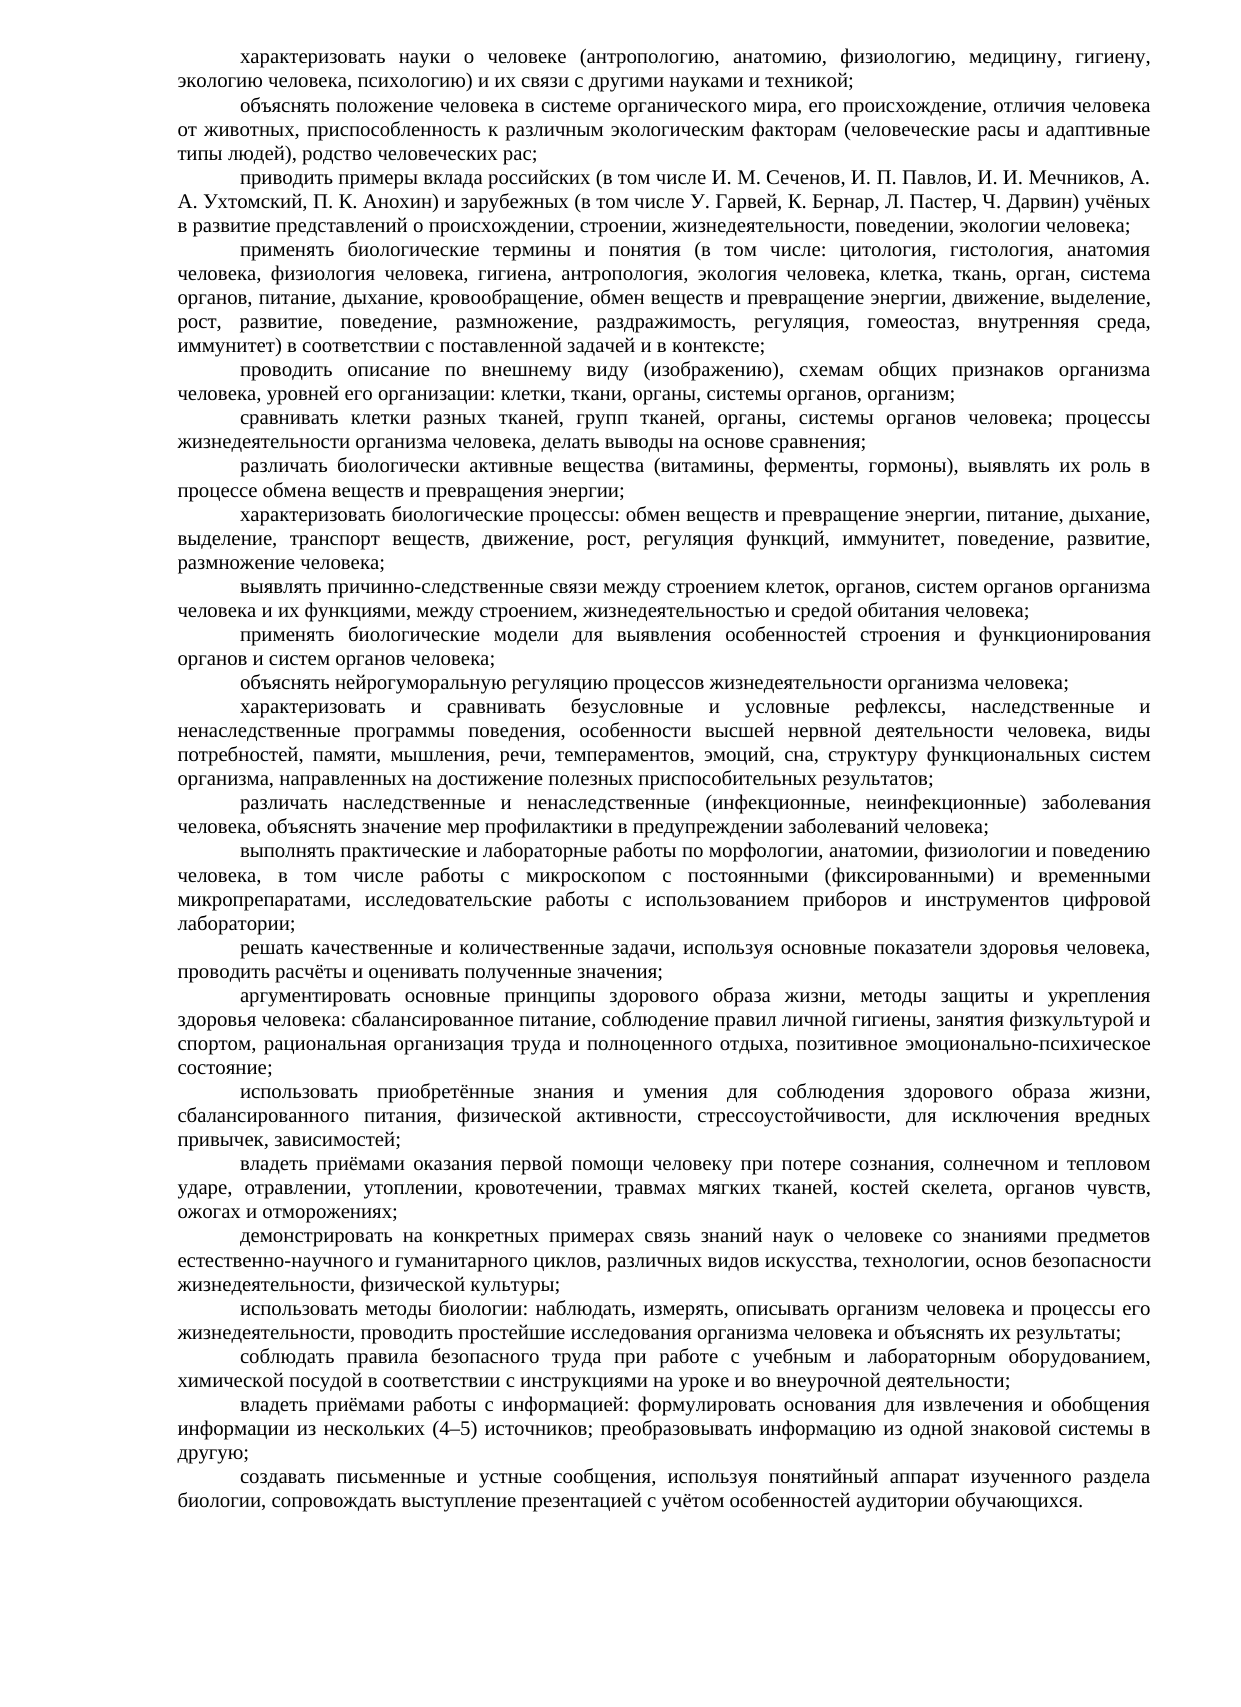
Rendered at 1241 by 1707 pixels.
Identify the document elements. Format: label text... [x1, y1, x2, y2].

text создавать письменные и устные сообщения, используя понятийный аппарат изученного раздела биологии, сопровождать выступление презентацией с учётом особенностей аудитории обучающихся. [177, 1464, 1152, 1512]
text различать наследственные и ненаследственные (инфекционные, неинфекционные) заболевания человека, объяснять значение мер профилактики в предупреждении заболеваний человека; [177, 790, 1152, 838]
text характеризовать биологические процессы: обмен веществ и превращение энергии, питание, дыхание, выделение, транспорт веществ, движение, рост, регуляция функций, иммунитет, поведение, развитие, размножение человека; [177, 502, 1152, 574]
text владеть приёмами работы с информацией: формулировать основания для извлечения и обобщения информации из нескольких (4–5) источников; преобразовывать информацию из одной знаковой системы в другую; [177, 1392, 1152, 1464]
text применять биологические термины и понятия (в том числе: цитология, гистология, анатомия человека, физиология человека, гигиена, антропология, экология человека, клетка, ткань, орган, система органов, питание, дыхание, кровообращение, обмен веществ и превращение энергии, движение, выделение, рост, развитие, поведение, размножение, раздражимость, регуляция, гомеостаз, внутренняя среда, иммунитет) в соответствии с поставленной задачей и в контексте; [177, 237, 1152, 357]
text характеризовать науки о человеке (антропологию, анатомию, физиологию, медицину, гигиену, экологию человека, психологию) и их связи с другими науками и техникой; [177, 44, 1152, 92]
text использовать приобретённые знания и умения для соблюдения здорового образа жизни, сбалансированного питания, физической активности, стрессоустойчивости, для исключения вредных привычек, зависимостей; [177, 1079, 1152, 1151]
text сравнивать клетки разных тканей, групп тканей, органы, системы органов человека; процессы жизнедеятельности организма человека, делать выводы на основе сравнения; [177, 405, 1152, 453]
text выполнять практические и лабораторные работы по морфологии, анатомии, физиологии и поведению человека, в том числе работы с микроскопом с постоянными (фиксированными) и временными микропрепаратами, исследовательские работы с использованием приборов и инструментов цифровой лаборатории; [177, 838, 1152, 935]
text решать качественные и количественные задачи, используя основные показатели здоровья человека, проводить расчёты и оценивать полученные значения; [177, 935, 1152, 983]
text применять биологические модели для выявления особенностей строения и функционирования органов и систем органов человека; [177, 622, 1152, 670]
text аргументировать основные принципы здорового образа жизни, методы защиты и укрепления здоровья человека: сбалансированное питание, соблюдение правил личной гигиены, занятия физкультурой и спортом, рациональная организация труда и полноценного отдыха, позитивное эмоционально-психическое состояние; [177, 983, 1152, 1079]
text соблюдать правила безопасного труда при работе с учебным и лабораторным оборудованием, химической посудой в соответствии с инструкциями на уроке и во внеурочной деятельности; [177, 1344, 1152, 1392]
text объяснять положение человека в системе органического мира, его происхождение, отличия человека от животных, приспособленность к различным экологическим факторам (человеческие расы и адаптивные типы людей), родство человеческих рас; [177, 92, 1152, 165]
text объяснять нейрогуморальную регуляцию процессов жизнедеятельности организма человека; [177, 670, 1152, 694]
text использовать методы биологии: наблюдать, измерять, описывать организм человека и процессы его жизнедеятельности, проводить простейшие исследования организма человека и объяснять их результаты; [177, 1296, 1152, 1344]
text демонстрировать на конкретных примерах связь знаний наук о человеке со знаниями предметов естественно-научного и гуманитарного циклов, различных видов искусства, технологии, основ безопасности жизнедеятельности, физической культуры; [177, 1223, 1152, 1296]
text владеть приёмами оказания первой помощи человеку при потере сознания, солнечном и тепловом ударе, отравлении, утоплении, кровотечении, травмах мягких тканей, костей скелета, органов чувств, ожогах и отморожениях; [177, 1151, 1152, 1223]
text характеризовать и сравнивать безусловные и условные рефлексы, наследственные и ненаследственные программы поведения, особенности высшей нервной деятельности человека, виды потребностей, памяти, мышления, речи, темпераментов, эмоций, сна, структуру функциональных систем организма, направленных на достижение полезных приспособительных результатов; [177, 694, 1152, 790]
text проводить описание по внешнему виду (изображению), схемам общих признаков организма человека, уровней его организации: клетки, ткани, органы, системы органов, организм; [177, 357, 1152, 405]
text различать биологически активные вещества (витамины, ферменты, гормоны), выявлять их роль в процессе обмена веществ и превращения энергии; [177, 453, 1152, 502]
text приводить примеры вклада российских (в том числе И. М. Сеченов, И. П. Павлов, И. И. Мечников, А. А. Ухтомский, П. К. Анохин) и зарубежных (в том числе У. Гарвей, К. Бернар, Л. Пастер, Ч. Дарвин) учёных в развитие представлений о происхождении, строении, жизнедеятельности, поведении, экологии человека; [177, 165, 1152, 237]
text выявлять причинно-следственные связи между строением клеток, органов, систем органов организма человека и их функциями, между строением, жизнедеятельностью и средой обитания человека; [177, 574, 1152, 622]
